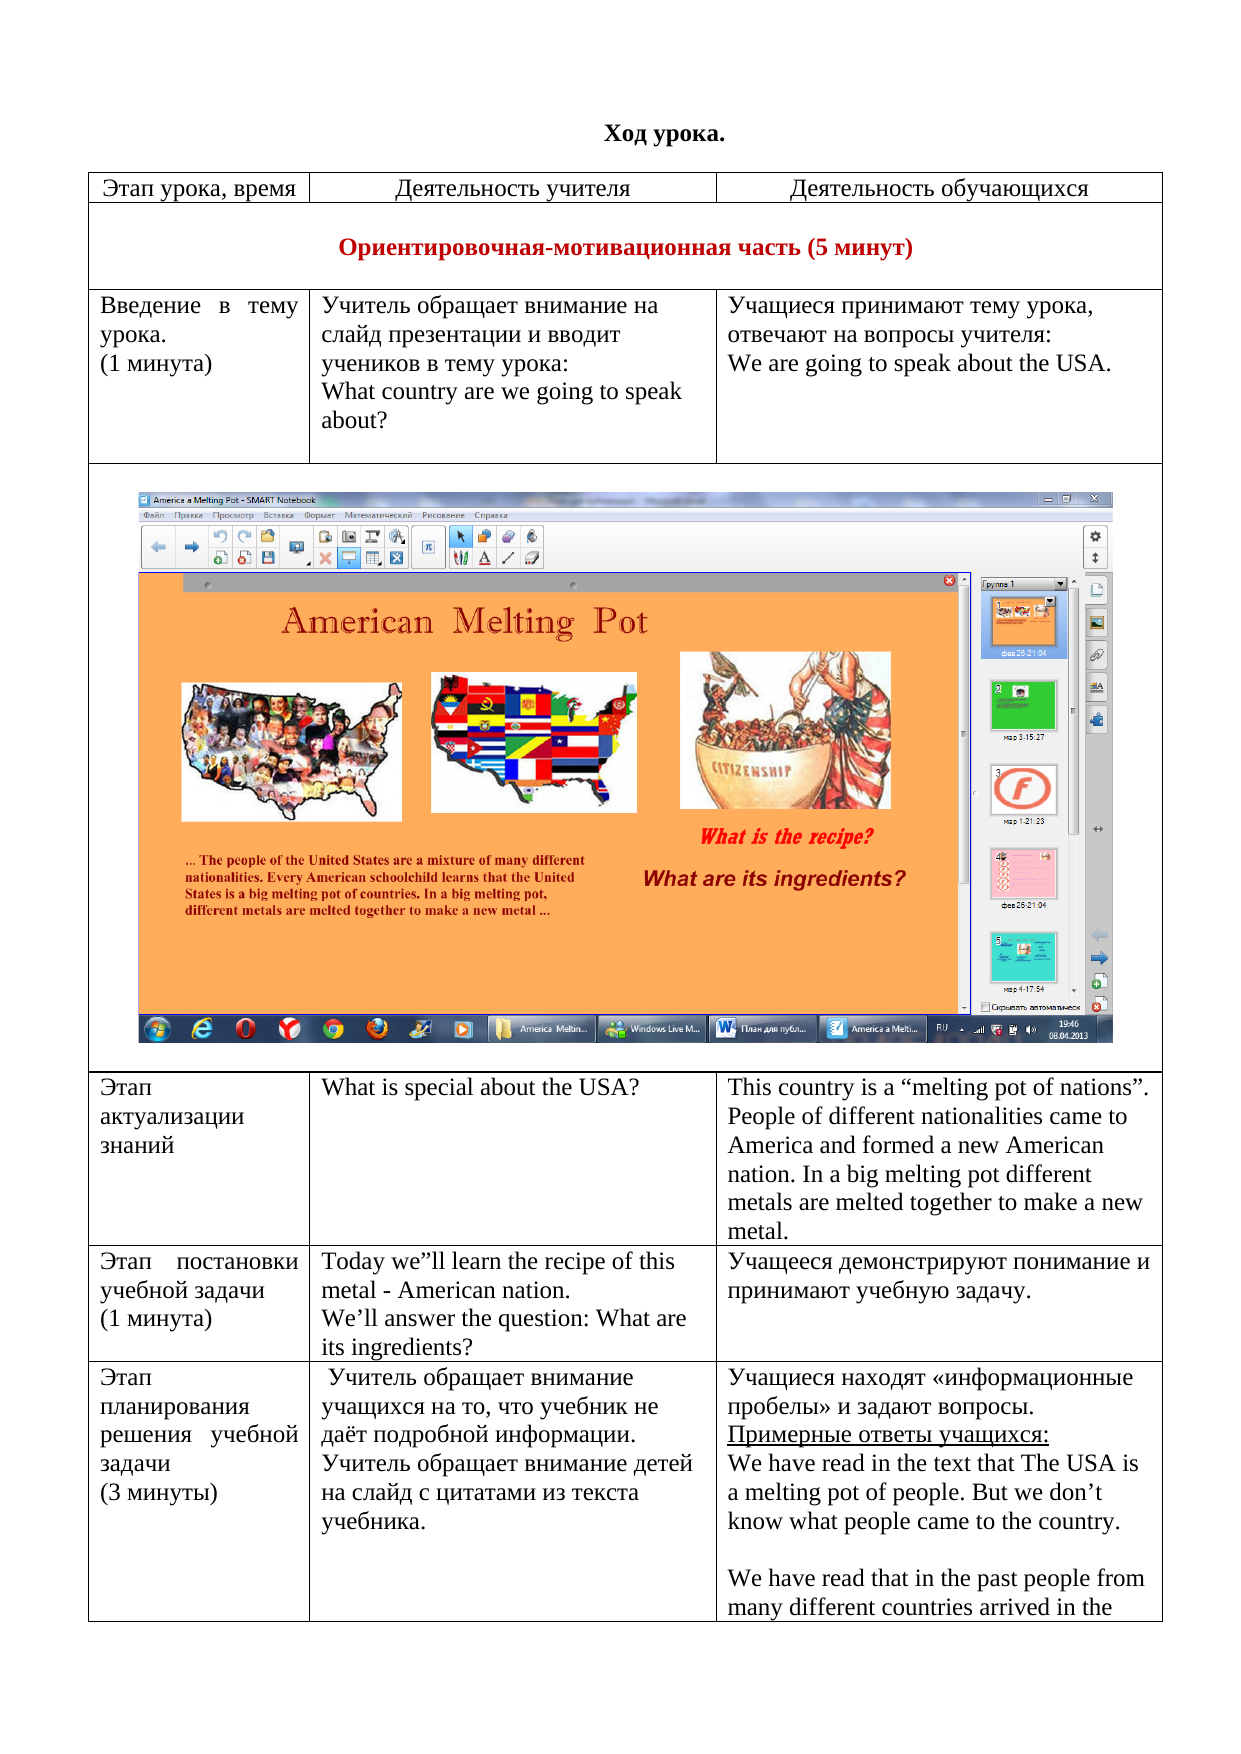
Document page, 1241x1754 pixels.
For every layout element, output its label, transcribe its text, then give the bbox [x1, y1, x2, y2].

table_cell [89, 1362, 309, 1621]
table_cell What is special about the USA? [310, 1073, 716, 1245]
text Ход урока. [177, 118, 1152, 147]
table_cell [89, 464, 1162, 1071]
table_cell Этап актуализации знаний [89, 1073, 309, 1245]
table_cell Учащиеся принимают тему урока, отвечают на вопросы учителя: We are going to speak about the USA. [717, 290, 1162, 463]
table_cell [717, 1362, 1162, 1621]
table_header Деятельность обучающихся [717, 173, 1162, 202]
table_cell This country is a “melting pot of nations”. People of different nationalities came to America and formed a new American nation. In a big melting pot different metals are melted together to make a new metal. [717, 1073, 1162, 1245]
picture [138, 492, 1113, 1043]
table_cell Ориентировочная-мотивационная часть (5 минут) [89, 203, 1162, 289]
table_cell Учащееся демонстрируют понимание и принимают учебную задачу. [717, 1246, 1162, 1361]
table_cell Учитель обращает внимание на слайд презентации и вводит учеников в тему урока: What country are we going to speak about? [310, 290, 716, 463]
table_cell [310, 1362, 716, 1621]
table_header Этап урока, время [89, 173, 309, 202]
table_header Деятельность учителя [310, 173, 716, 202]
table_cell Today we”ll learn the recipe of this metal - American nation. We’ll answer the question: What are its ingredients? [310, 1246, 716, 1361]
table_cell Этап постановки учебной задачи (1 минута) [89, 1246, 309, 1361]
table_cell Введение в тему урока. (1 минута) [89, 290, 309, 463]
